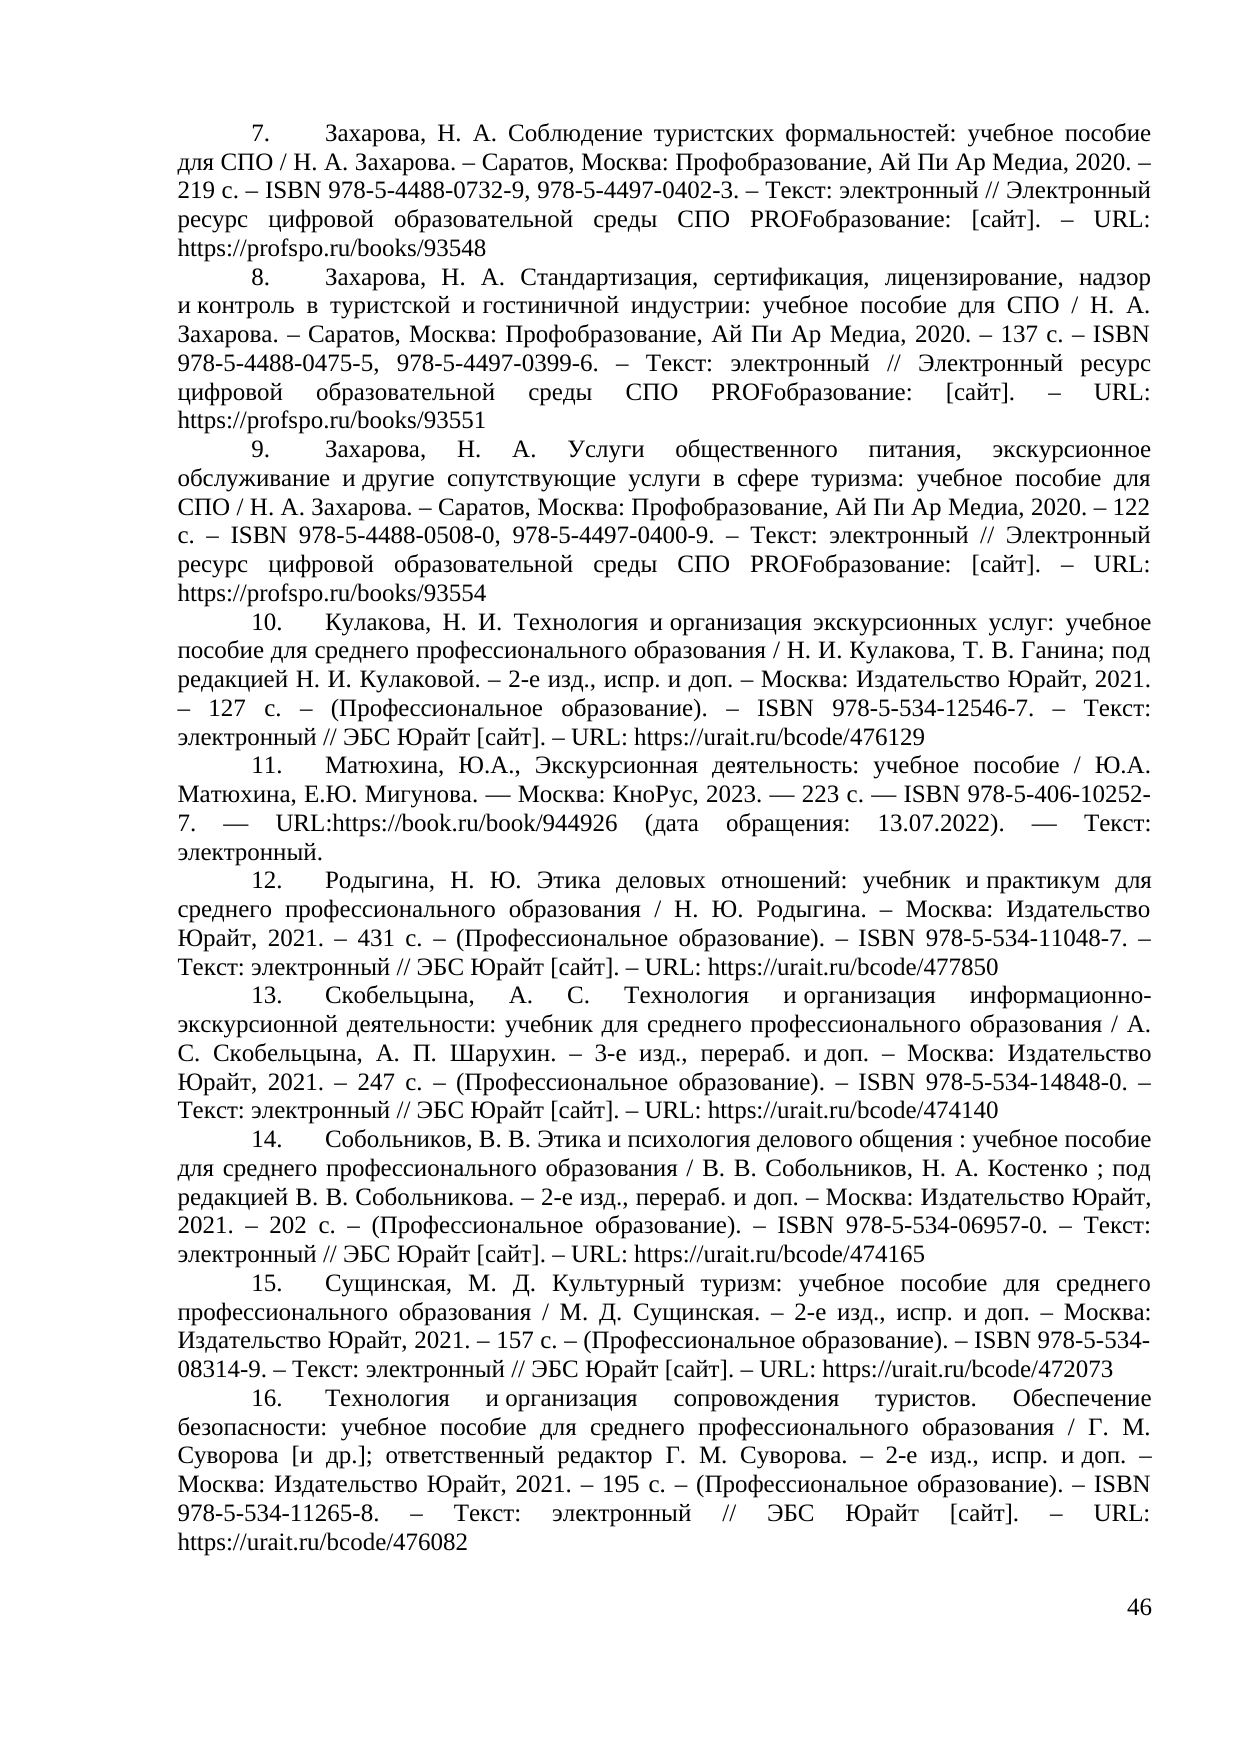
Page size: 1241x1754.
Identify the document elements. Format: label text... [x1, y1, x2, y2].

list Захарова, Н. А. Соблюдение туристских формальностей: учебное пособие для СПО / Н. А. Захарова. – Саратов, Москва: Профобразование, Ай Пи Ар Медиа, 2020. – 219 c. – ISBN 978-5-4488-0732-9, 978-5-4497-0402-3. – Текст: электронный // Электронный ресурс цифровой образовательной среды СПО PROFобразование: [сайт]. – URL: https://profspo.ru/books/93548 [177, 118, 1152, 262]
list Матюхина, Ю.А., Экскурсионная деятельность: учебное пособие / Ю.А. Матюхина, Е.Ю. Мигунова. — Москва: КноРус, 2023. — 223 с. — ISBN 978-5-406-10252-7. — URL:https://book.ru/book/944926 (дата обращения: 13.07.2022). — Текст: электронный. [177, 751, 1152, 866]
list Захарова, Н. А. Стандартизация, сертификация, лицензирование, надзор и контроль в туристской и гостиничной индустрии: учебное пособие для СПО / Н. А. Захарова. – Саратов, Москва: Профобразование, Ай Пи Ар Медиа, 2020. – 137 c. – ISBN 978-5-4488-0475-5, 978-5-4497-0399-6. – Текст: электронный // Электронный ресурс цифровой образовательной среды СПО PROFобразование: [сайт]. – URL: https://profspo.ru/books/93551 [177, 262, 1152, 434]
list Родыгина, Н. Ю. Этика деловых отношений: учебник и практикум для среднего профессионального образования / Н. Ю. Родыгина. – Москва: Издательство Юрайт, 2021. – 431 с. – (Профессиональное образование). – ISBN 978-5-534-11048-7. – Текст: электронный // ЭБС Юрайт [сайт]. – URL: https://urait.ru/bcode/477850 [177, 866, 1152, 981]
list Собольников, В. В. Этика и психология делового общения : учебное пособие для среднего профессионального образования / В. В. Собольников, Н. А. Костенко ; под редакцией В. В. Собольникова. – 2-е изд., перераб. и доп. – Москва: Издательство Юрайт, 2021. – 202 с. – (Профессиональное образование). – ISBN 978-5-534-06957-0. – Текст: электронный // ЭБС Юрайт [сайт]. – URL: https://urait.ru/bcode/474165 [177, 1124, 1152, 1268]
list Сущинская, М. Д. Культурный туризм: учебное пособие для среднего профессионального образования / М. Д. Сущинская. – 2-е изд., испр. и доп. – Москва: Издательство Юрайт, 2021. – 157 с. – (Профессиональное образование). – ISBN 978-5-534-08314-9. – Текст: электронный // ЭБС Юрайт [сайт]. – URL: https://urait.ru/bcode/472073 [177, 1268, 1152, 1383]
list Кулакова, Н. И. Технология и организация экскурсионных услуг: учебное пособие для среднего профессионального образования / Н. И. Кулакова, Т. В. Ганина; под редакцией Н. И. Кулаковой. – 2-е изд., испр. и доп. – Москва: Издательство Юрайт, 2021. – 127 с. – (Профессиональное образование). – ISBN 978-5-534-12546-7. – Текст: электронный // ЭБС Юрайт [сайт]. – URL: https://urait.ru/bcode/476129 [177, 607, 1152, 751]
list Скобельцына, А. С. Технология и организация информационно-экскурсионной деятельности: учебник для среднего профессионального образования / А. С. Скобельцына, А. П. Шарухин. – 3-е изд., перераб. и доп. – Москва: Издательство Юрайт, 2021. – 247 с. – (Профессиональное образование). – ISBN 978-5-534-14848-0. – Текст: электронный // ЭБС Юрайт [сайт]. – URL: https://urait.ru/bcode/474140 [177, 981, 1152, 1124]
list Технология и организация сопровождения туристов. Обеспечение безопасности: учебное пособие для среднего профессионального образования / Г. М. Суворова [и др.]; ответственный редактор Г. М. Суворова. – 2-е изд., испр. и доп. – Москва: Издательство Юрайт, 2021. – 195 с. – (Профессиональное образование). – ISBN 978-5-534-11265-8. – Текст: электронный // ЭБС Юрайт [сайт]. – URL: https://urait.ru/bcode/476082 [177, 1383, 1152, 1556]
list Захарова, Н. А. Услуги общественного питания, экскурсионное обслуживание и другие сопутствующие услуги в сфере туризма: учебное пособие для СПО / Н. А. Захарова. – Саратов, Москва: Профобразование, Ай Пи Ар Медиа, 2020. – 122 c. – ISBN 978-5-4488-0508-0, 978-5-4497-0400-9. – Текст: электронный // Электронный ресурс цифровой образовательной среды СПО PROFобразование: [сайт]. – URL: https://profspo.ru/books/93554 [177, 434, 1152, 607]
